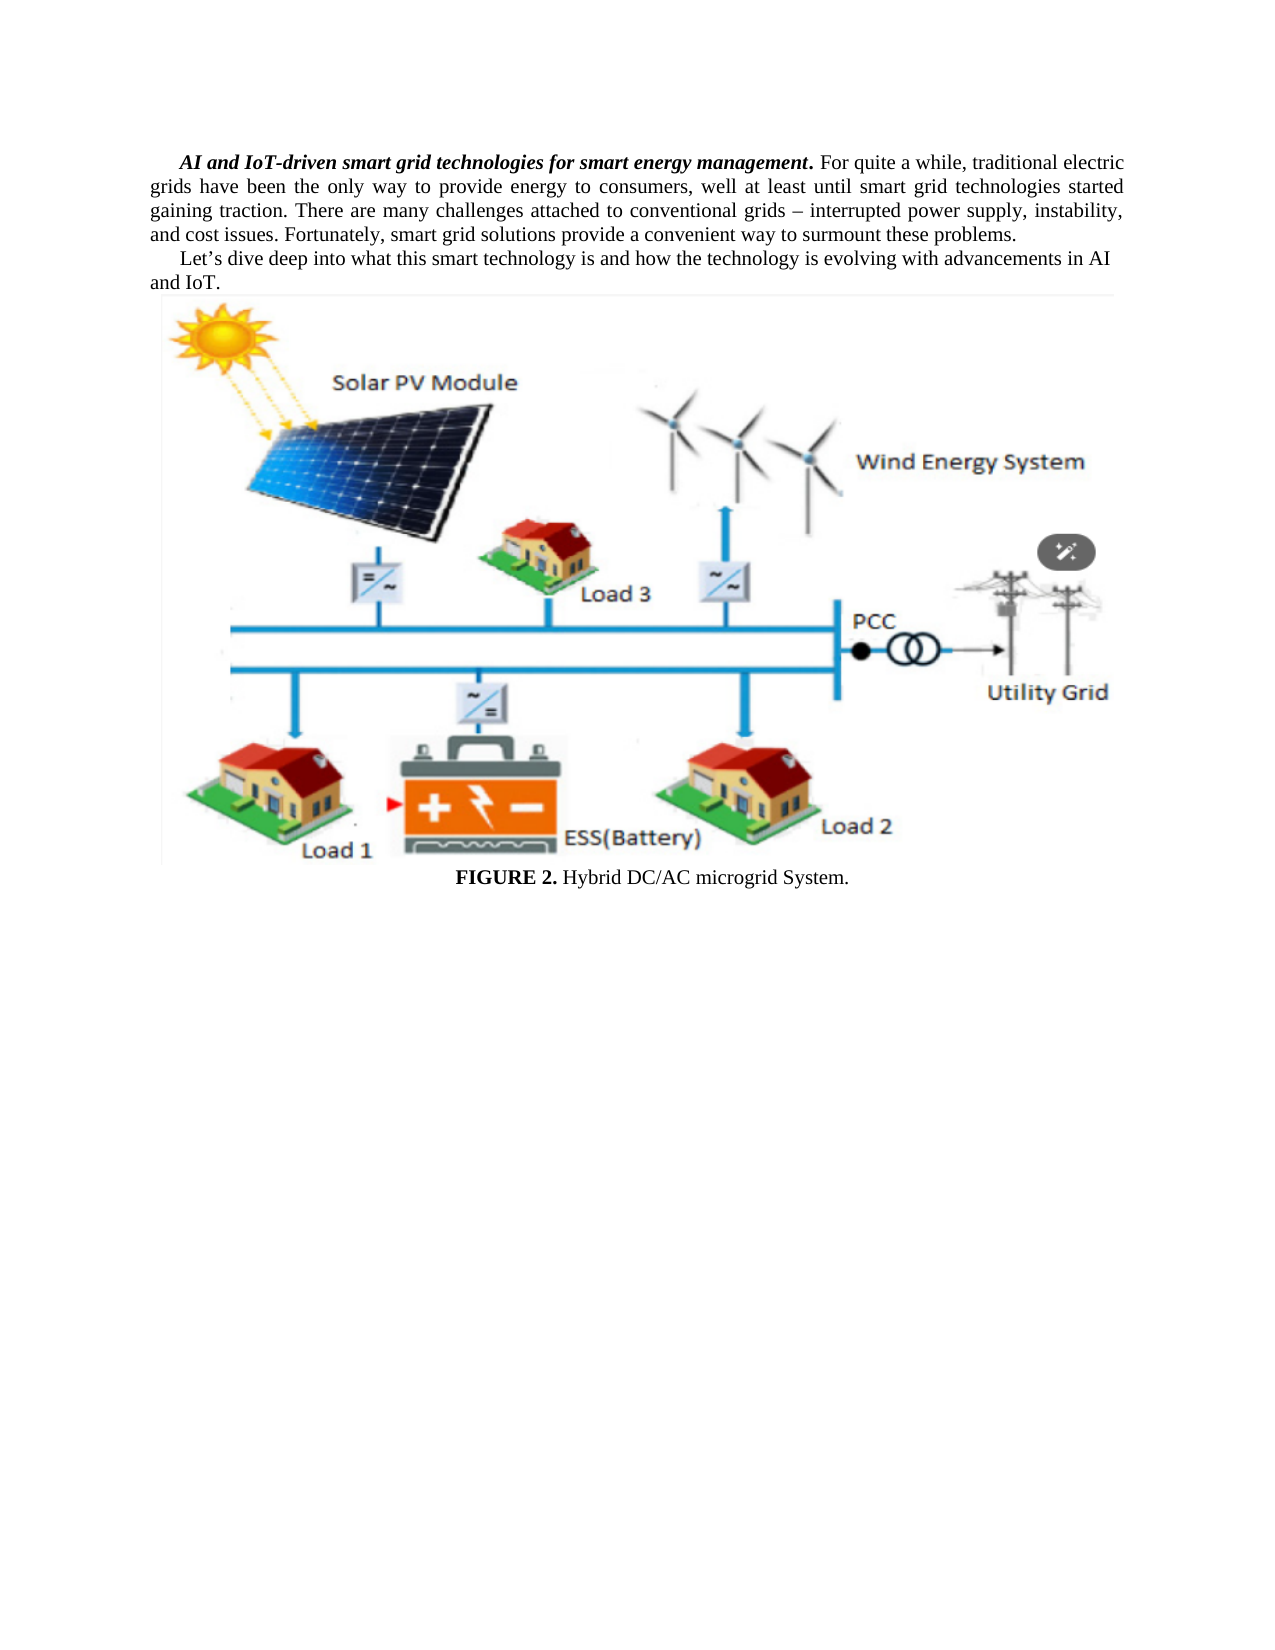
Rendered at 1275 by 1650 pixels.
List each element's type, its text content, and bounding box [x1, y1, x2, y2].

text Let’s dive deep into what this smart technology is and how the technology is evolving with advancements in AI and IoT. [150, 246, 1125, 294]
picture [161, 294, 1114, 865]
text AI and IoT-driven smart grid technologies for smart energy management. For quite a while, traditional electric grids have been the only way to provide energy to consumers, well at least until smart grid technologies started gaining traction. There are many challenges attached to conventional grids – interrupted power supply, instability, and cost issues. Fortunately, smart grid solutions provide a convenient way to surmount these problems. [150, 150, 1125, 246]
list FIGURE 2. Hybrid DC/AC microgrid System. [150, 865, 1125, 889]
